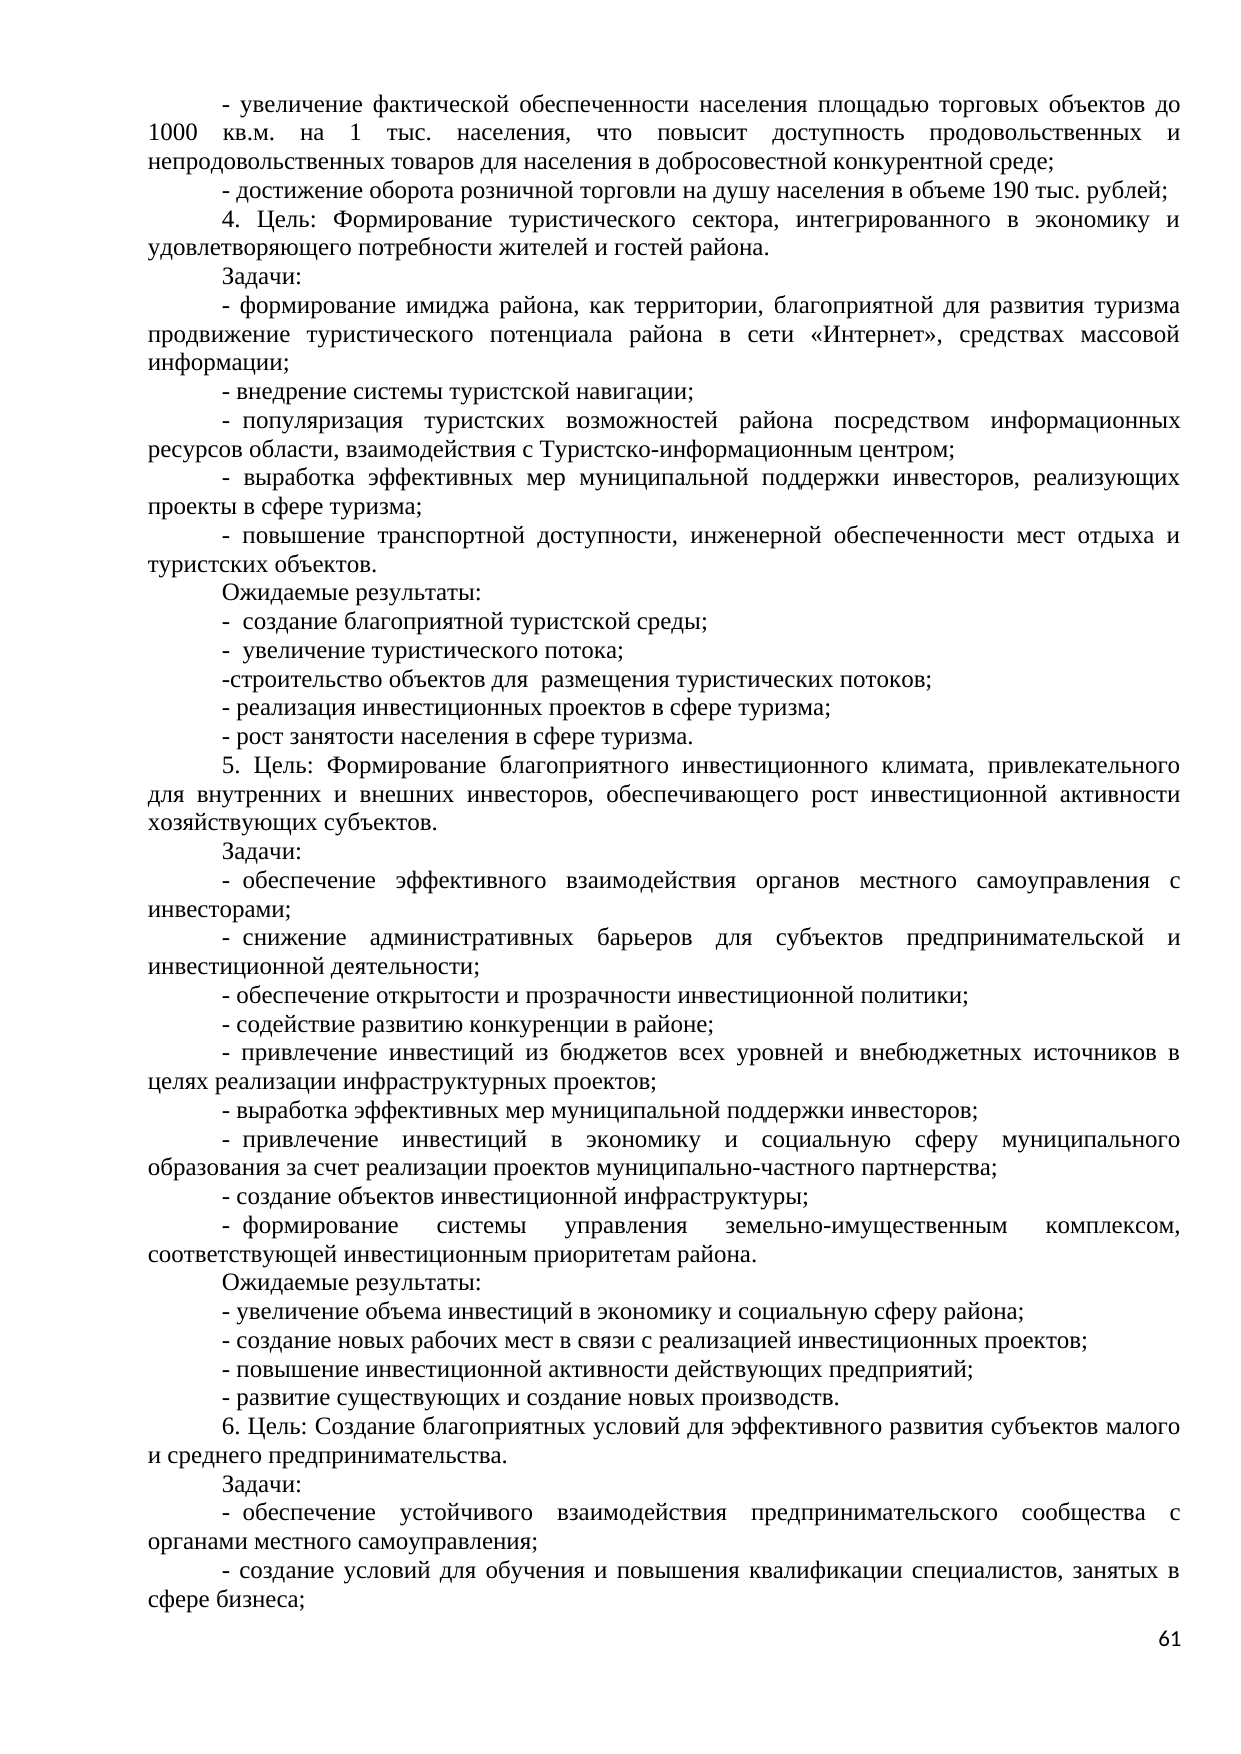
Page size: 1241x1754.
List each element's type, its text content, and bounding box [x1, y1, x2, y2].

list - выработка эффективных мер муниципальной поддержки инвесторов, реализующих проекты в сфере туризма; [148, 462, 1181, 520]
list - создание благоприятной туристской среды; [148, 606, 1181, 635]
list 5. Цель: Формирование благоприятного инвестиционного климата, привлекательного для внутренних и внешних инвесторов, обеспечивающего рост инвестиционной активности хозяйствующих субъектов. [148, 750, 1181, 836]
list 4. Цель: Формирование туристического сектора, интегрированного в экономику и удовлетворяющего потребности жителей и гостей района. [148, 204, 1181, 261]
list - популяризация туристских возможностей района посредством информационных ресурсов области, взаимодействия с Туристско-информационным центром; [148, 405, 1181, 462]
text Задачи: [148, 836, 1181, 865]
list - внедрение системы туристской навигации; [148, 376, 1181, 405]
list - создание объектов инвестиционной инфраструктуры; [148, 1181, 1181, 1210]
list - увеличение туристического потока; [148, 635, 1181, 664]
list Ожидаемые результаты: [148, 1267, 1181, 1296]
text Задачи: [148, 261, 1181, 290]
list - рост занятости населения в сфере туризма. [148, 721, 1181, 750]
list -строительство объектов для размещения туристических потоков; [148, 664, 1181, 692]
list - снижение административных барьеров для субъектов предпринимательской и инвестиционной деятельности; [148, 922, 1181, 980]
list - обеспечение открытости и прозрачности инвестиционной политики; [148, 980, 1181, 1009]
list Ожидаемые результаты: [148, 577, 1181, 606]
list - выработка эффективных мер муниципальной поддержки инвесторов; [148, 1095, 1181, 1124]
list - создание новых рабочих мест в связи с реализацией инвестиционных проектов; [148, 1325, 1181, 1354]
list 6. Цель: Создание благоприятных условий для эффективного развития субъектов малого и среднего предпринимательства. [148, 1411, 1181, 1469]
list - увеличение объема инвестиций в экономику и социальную сферу района; [148, 1296, 1181, 1325]
list - формирование имиджа района, как территории, благоприятной для развития туризма продвижение туристического потенциала района в сети «Интернет», средствах массовой информации; [148, 290, 1181, 376]
list - увеличение фактической обеспеченности населения площадью торговых объектов до 1000 кв.м. на 1 тыс. населения, что повысит доступность продовольственных и непродовольственных товаров для населения в добросовестной конкурентной среде; [148, 89, 1181, 175]
list - повышение инвестиционной активности действующих предприятий; [148, 1354, 1181, 1382]
list - содействие развитию конкуренции в районе; [148, 1009, 1181, 1037]
list - привлечение инвестиций в экономику и социальную сферу муниципального образования за счет реализации проектов муниципально-частного партнерства; [148, 1124, 1181, 1181]
list - привлечение инвестиций из бюджетов всех уровней и внебюджетных источников в целях реализации инфраструктурных проектов; [148, 1037, 1181, 1095]
list - обеспечение эффективного взаимодействия органов местного самоуправления с инвесторами; [148, 865, 1181, 922]
list - реализация инвестиционных проектов в сфере туризма; [148, 692, 1181, 721]
list - формирование системы управления земельно-имущественным комплексом, соответствующей инвестиционным приоритетам района. [148, 1210, 1181, 1267]
list - развитие существующих и создание новых производств. [148, 1382, 1181, 1411]
list Задачи: [148, 1469, 1181, 1497]
list - создание условий для обучения и повышения квалификации специалистов, занятых в сфере бизнеса; [148, 1555, 1181, 1612]
list - обеспечение устойчивого взаимодействия предпринимательского сообщества с органами местного самоуправления; [148, 1497, 1181, 1555]
list - повышение транспортной доступности, инженерной обеспеченности мест отдыха и туристских объектов. [148, 520, 1181, 577]
list - достижение оборота розничной торговли на душу населения в объеме 190 тыс. рублей; [148, 175, 1181, 204]
